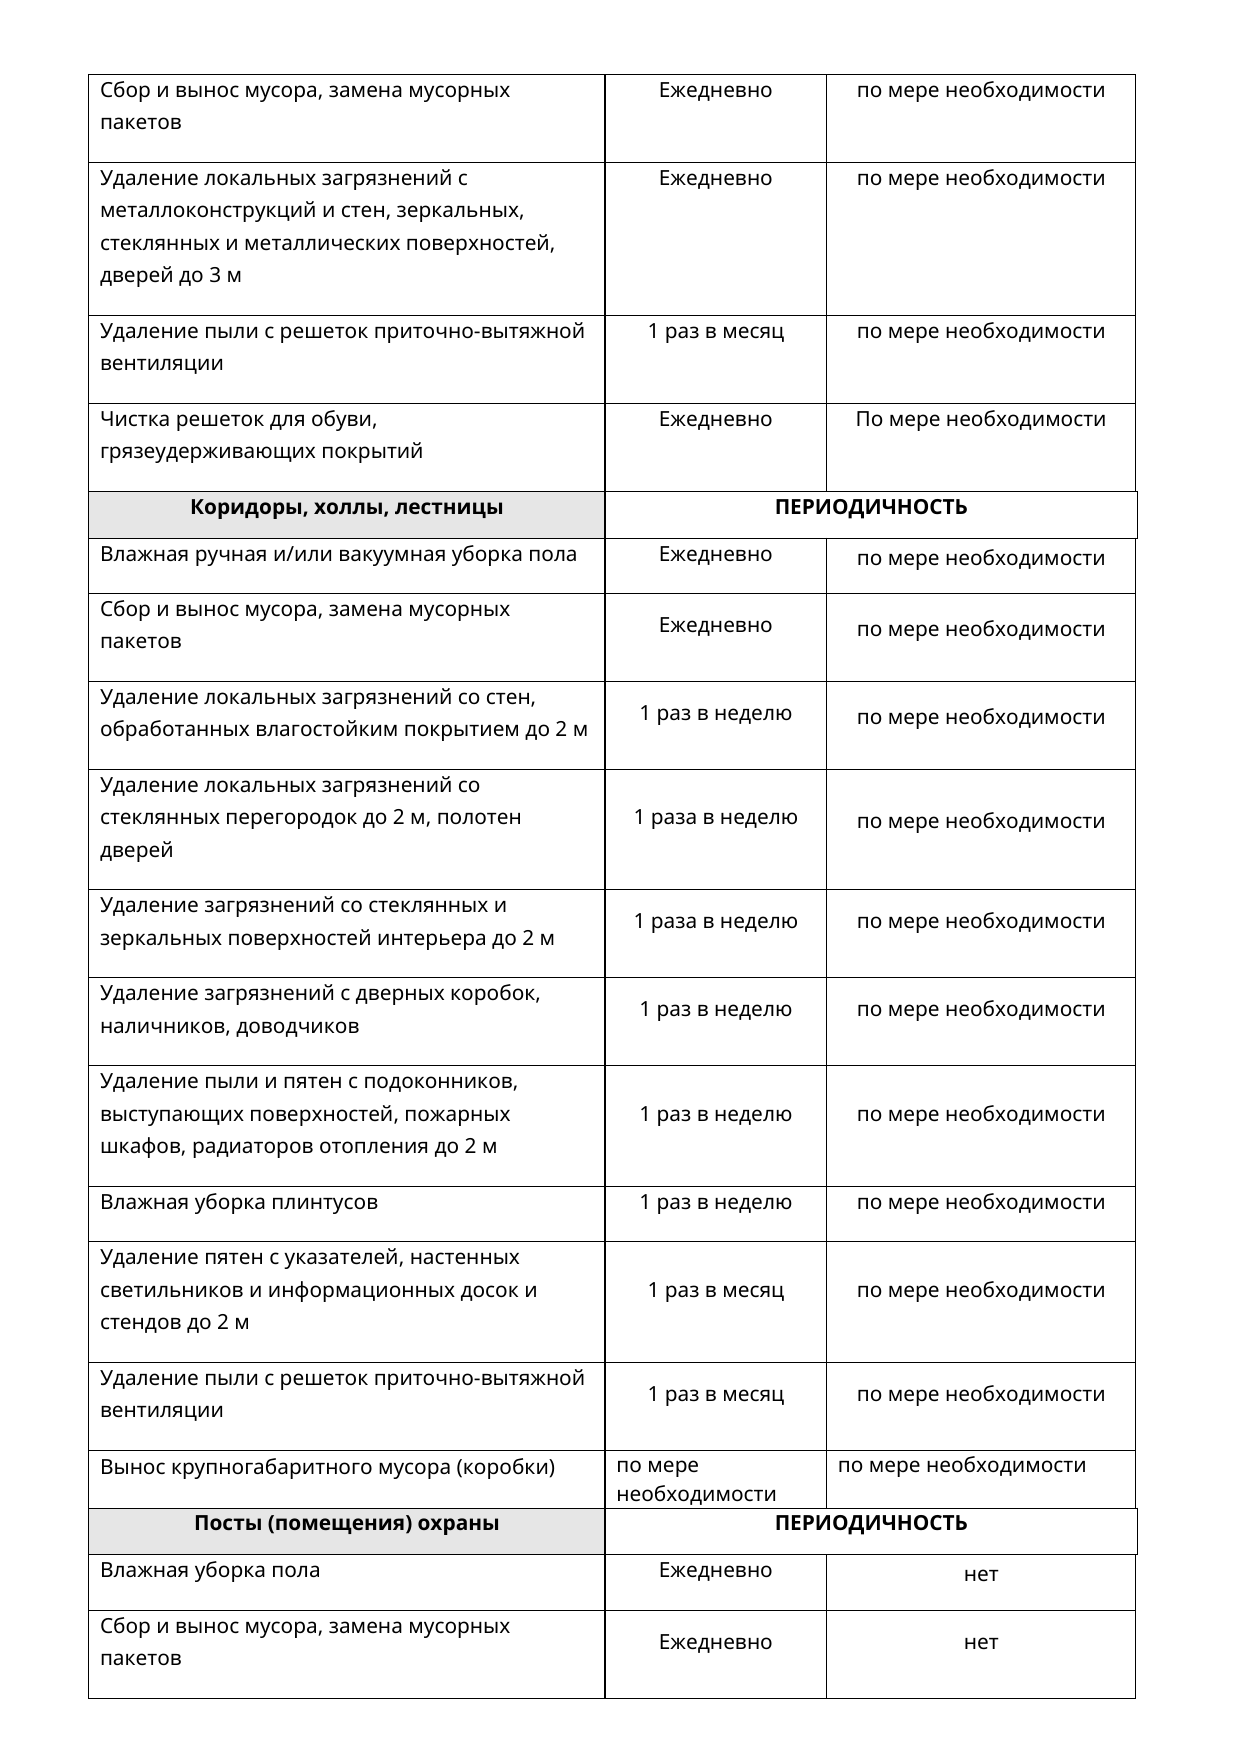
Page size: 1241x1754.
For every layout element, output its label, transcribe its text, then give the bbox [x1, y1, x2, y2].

table_cell Ежедневно [606, 594, 826, 681]
table_cell Ежедневно [606, 163, 826, 315]
table_cell по мере необходимости [827, 75, 1135, 162]
table_cell по мере необходимости [827, 316, 1135, 403]
table_cell Ежедневно [606, 75, 826, 162]
table_cell по мере необходимости [827, 1242, 1135, 1362]
table_cell Ежедневно [606, 404, 826, 491]
table_cell Чистка решеток для обуви, грязеудерживающих покрытий [89, 404, 604, 491]
table_cell Сбор и вынос мусора, замена мусорных пакетов [89, 1611, 604, 1698]
table_cell Удаление пятен с указателей, настенных светильников и информационных досок и стендов до 2 м [89, 1242, 604, 1362]
table_cell Сбор и вынос мусора, замена мусорных пакетов [89, 594, 604, 681]
table_cell Вынос крупногабаритного мусора (коробки) [89, 1451, 604, 1507]
table_cell по мере необходимости [827, 594, 1135, 681]
table_cell 1 раз в месяц [606, 316, 826, 403]
table_cell Влажная уборка плинтусов [89, 1187, 604, 1241]
table_cell нет [827, 1555, 1135, 1610]
table_cell по мере необходимости [827, 1066, 1135, 1186]
table_cell Сбор и вынос мусора, замена мусорных пакетов [89, 75, 604, 162]
table_cell 1 раз в неделю [606, 682, 826, 769]
table_cell по мере необходимости [827, 682, 1135, 769]
table_cell Удаление пыли и пятен с подоконников, выступающих поверхностей, пожарных шкафов, радиаторов отопления до 2 м [89, 1066, 604, 1186]
table_cell Ежедневно [606, 539, 826, 593]
table_cell по мере необходимости [827, 978, 1135, 1065]
table_cell 1 раз в неделю [606, 978, 826, 1065]
table_cell Удаление загрязнений с дверных коробок, наличников, доводчиков [89, 978, 604, 1065]
table_cell Влажная уборка пола [89, 1555, 604, 1610]
table_cell Коридоры, холлы, лестницы [89, 492, 604, 538]
table_cell Посты (помещения) охраны [89, 1509, 604, 1554]
table_cell по мере необходимости [827, 1363, 1135, 1449]
table_cell 1 раз в неделю [606, 1187, 826, 1241]
table_cell По мере необходимости [827, 404, 1135, 491]
table_cell ПЕРИОДИЧНОСТЬ [606, 1509, 1137, 1554]
table_cell 1 раза в неделю [606, 890, 826, 977]
table_cell Удаление пыли с решеток приточно-вытяжной вентиляции [89, 316, 604, 403]
table_cell Удаление локальных загрязнений со стен, обработанных влагостойким покрытием до 2 м [89, 682, 604, 769]
table_cell по мере необходимости [827, 1187, 1135, 1241]
table_cell 1 раз в месяц [606, 1363, 826, 1449]
table_cell ПЕРИОДИЧНОСТЬ [606, 492, 1137, 538]
table_cell по мере необходимости [606, 1451, 826, 1507]
table_cell по мере необходимости [827, 539, 1135, 593]
table_cell Ежедневно [606, 1611, 826, 1698]
table_cell Удаление локальных загрязнений с металлоконструкций и стен, зеркальных, стеклянных и металлических поверхностей, дверей до 3 м [89, 163, 604, 315]
table_cell 1 раз в неделю [606, 1066, 826, 1186]
table_cell Удаление локальных загрязнений со стеклянных перегородок до 2 м, полотен дверей [89, 770, 604, 889]
table_cell по мере необходимости [827, 890, 1135, 977]
table_cell 1 раза в неделю [606, 770, 826, 889]
table_cell нет [827, 1611, 1135, 1698]
table_cell по мере необходимости [827, 1451, 1135, 1507]
table_cell по мере необходимости [827, 163, 1135, 315]
table_cell по мере необходимости [827, 770, 1135, 889]
table_cell Влажная ручная и/или вакуумная уборка пола [89, 539, 604, 593]
table_cell Удаление загрязнений со стеклянных и зеркальных поверхностей интерьера до 2 м [89, 890, 604, 977]
table_cell 1 раз в месяц [606, 1242, 826, 1362]
table_cell Удаление пыли с решеток приточно-вытяжной вентиляции [89, 1363, 604, 1449]
table_cell Ежедневно [606, 1555, 826, 1610]
